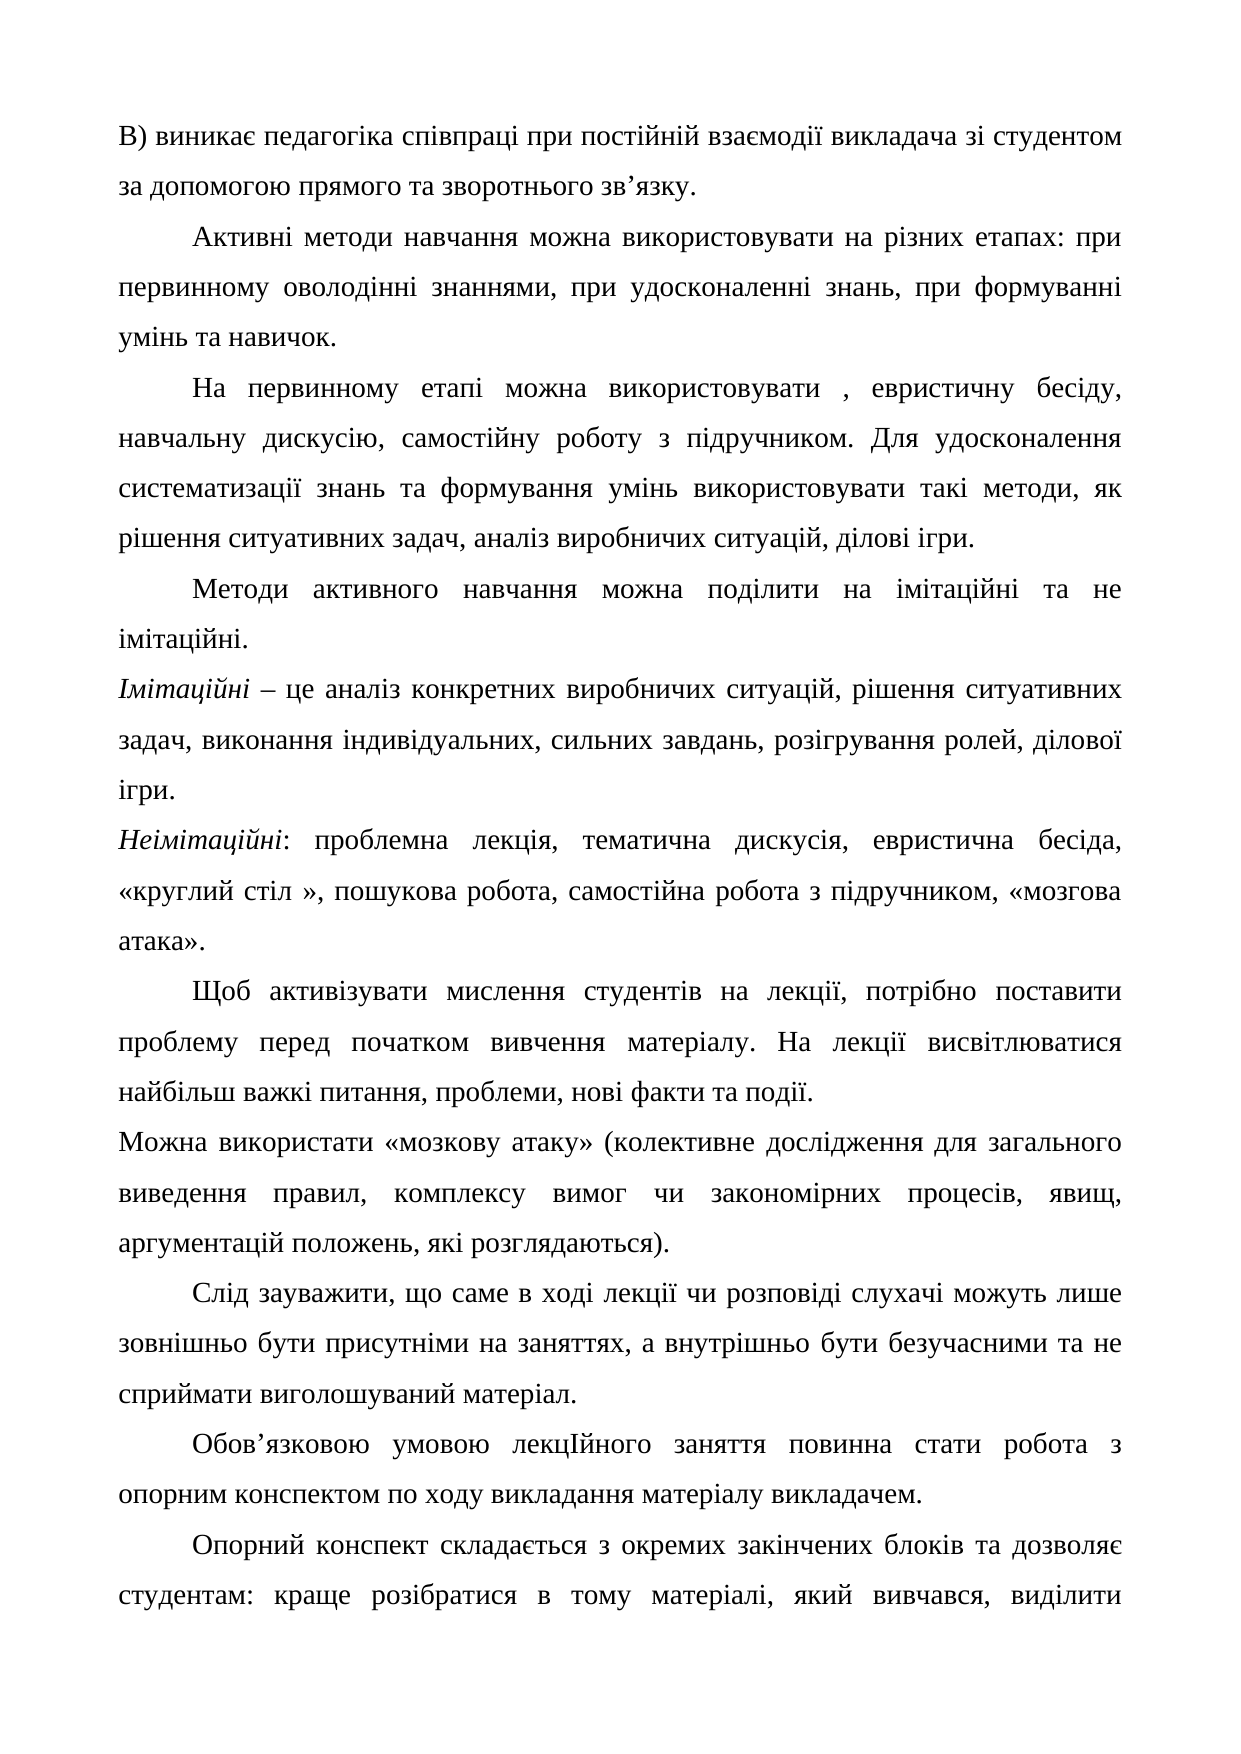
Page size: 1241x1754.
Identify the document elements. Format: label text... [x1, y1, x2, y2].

text Слід зауважити, що саме в ході лекції чи розповіді слухачі можуть лише зовнішньо бути присутніми на заняттях, а внутрішньо бути безучасними та не сприймати виголошуваний матеріал. [118, 1275, 1122, 1409]
text Імітаційні – це аналіз конкретних виробничих ситуацій, рішення ситуативних задач, виконання індивідуальних, сильних завдань, розігрування ролей, ділової ігри. [118, 672, 1122, 806]
text В) виникає педагогіка співпраці при постійній взаємодії викладача зі студентом за допомогою прямого та зворотнього зв’язку. [118, 118, 1122, 202]
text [118, 1527, 1122, 1611]
text Щоб активізувати мислення студентів на лекції, потрібно поставити проблему перед початком вивчення матеріалу. На лекції висвітлюватися найбільш важкі питання, проблеми, нові факти та події. [118, 973, 1122, 1108]
text Неімітаційні: проблемна лекція, тематична дискусія, евристична бесіда, «круглий стіл », пошукова робота, самостійна робота з підручником, «мозгова атака». [118, 822, 1122, 957]
text На первинному етапі можна використовувати , евристичну бесіду, навчальну дискусію, самостійну роботу з підручником. Для удосконалення систематизації знань та формування умінь використовувати такі методи, як рішення ситуативних задач, аналіз виробничих ситуацій, ділові ігри. [118, 370, 1122, 554]
text Можна використати «мозкову атаку» (колективне дослідження для загального виведення правил, комплексу вимог чи закономірних процесів, явищ, аргументацій положень, які розглядаються). [118, 1124, 1122, 1258]
text Обов’язковою умовою лекцІйного заняття повинна стати робота з опорним конспектом по ходу викладання матеріалу викладачем. [118, 1426, 1122, 1510]
text Активні методи навчання можна використовувати на різних етапах: при первинному оволодінні знаннями, при удосконаленні знань, при формуванні умінь та навичок. [118, 219, 1122, 353]
text Методи активного навчання можна поділити на імітаційні та не імітаційні. [118, 571, 1122, 655]
